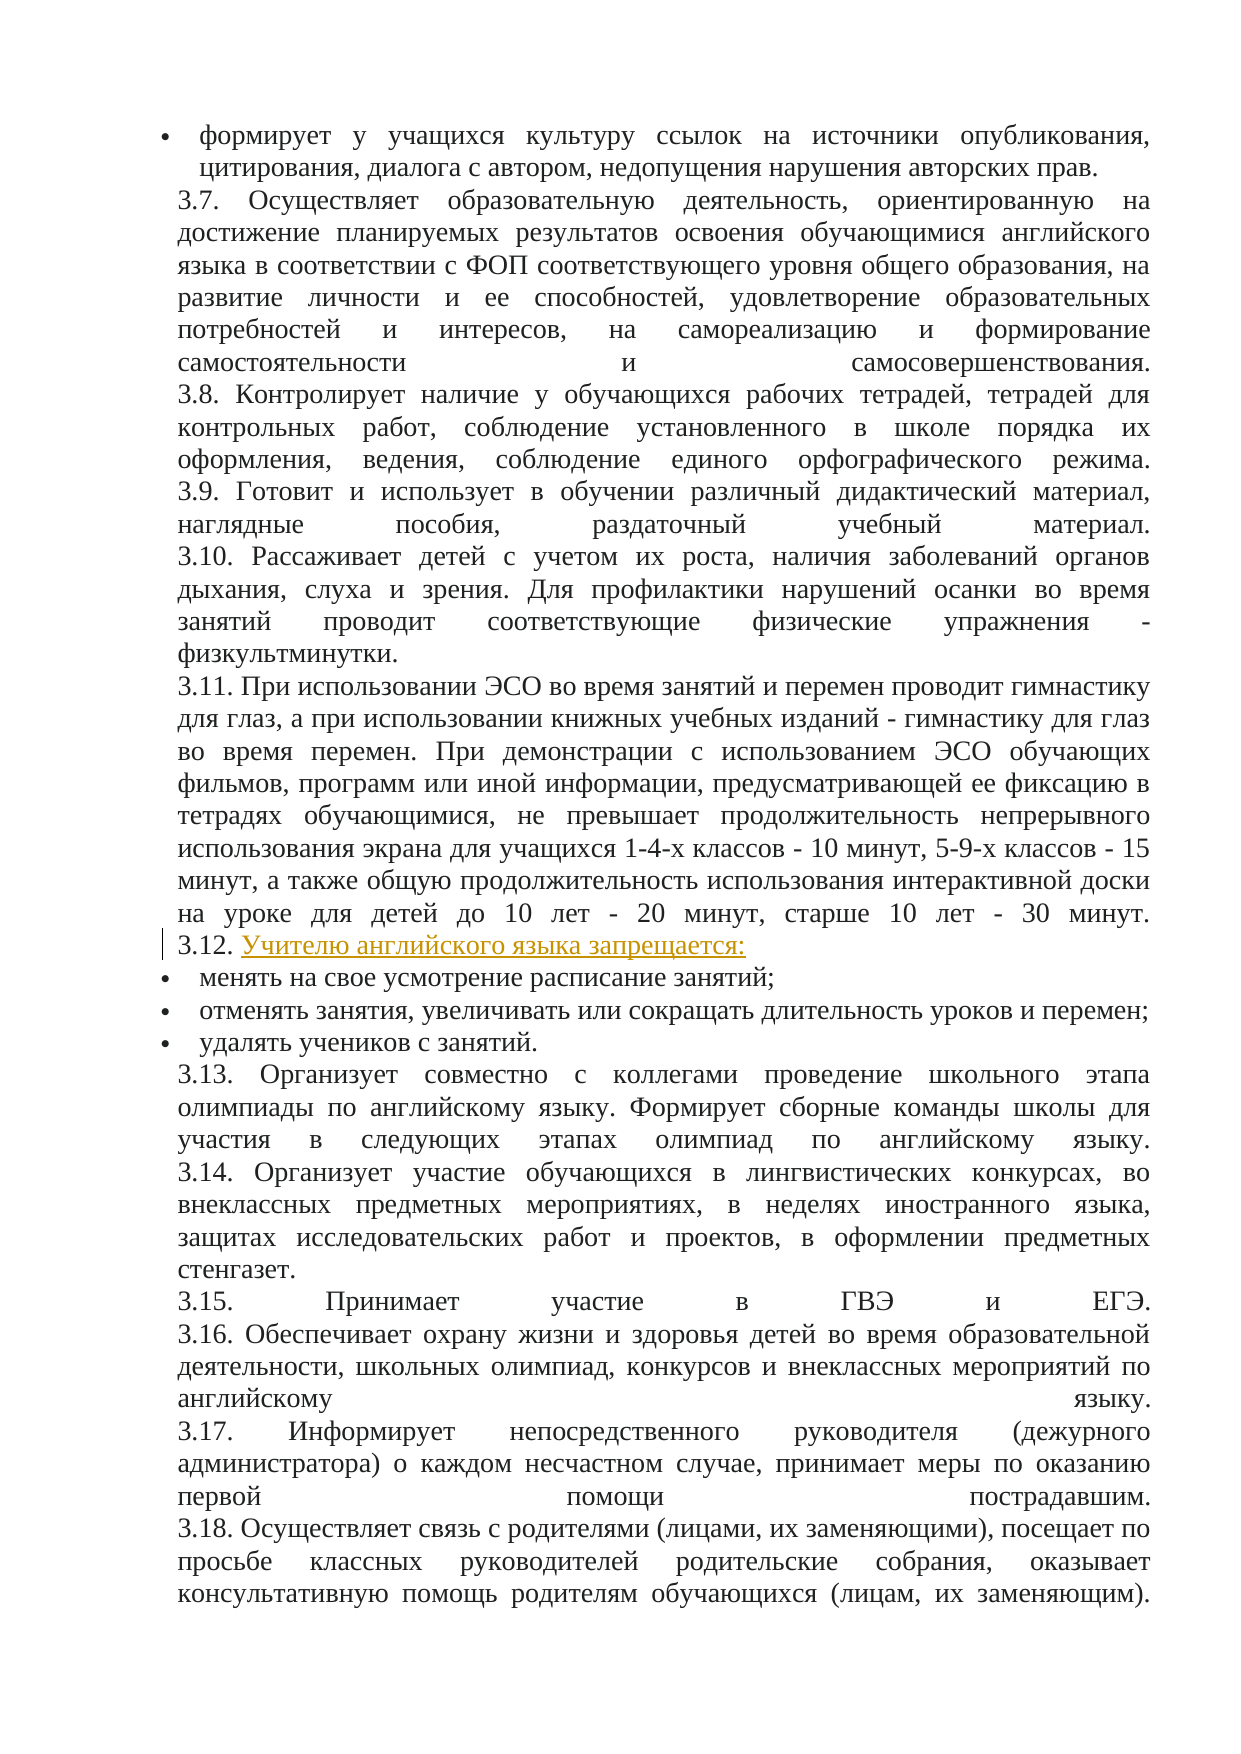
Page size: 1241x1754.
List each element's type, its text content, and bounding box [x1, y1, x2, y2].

list формирует у учащихся культуру ссылок на источники опубликования, цитирования, диалога с автором, недопущения нарушения авторских прав. [162, 118, 1152, 183]
text 3.7. Осуществляет образовательную деятельность, ориентированную на достижение планируемых результатов освоения обучающимися английского языка в соответствии с ФОП соответствующего уровня общего образования, на развитие личности и ее способностей, удовлетворение образовательных потребностей и интересов, на самореализацию и формирование самостоятельности и самосовершенствования. 3.8. Контролирует наличие у обучающихся рабочих тетрадей, тетрадей для контрольных работ, соблюдение установленного в школе порядка их оформления, ведения, соблюдение единого орфографического режима. 3.9. Готовит и использует в обучении различный дидактический материал, наглядные пособия, раздаточный учебный материал. 3.10. Рассаживает детей с учетом их роста, наличия заболеваний органов дыхания, слуха и зрения. Для профилактики нарушений осанки во время занятий проводит соответствующие физические упражнения - физкультминутки. 3.11. При использовании ЭСО во время занятий и перемен проводит гимнастику для глаз, а при использовании книжных учебных изданий - гимнастику для глаз во время перемен. При демонстрации с использованием ЭСО обучающих фильмов, программ или иной информации, предусматривающей ее фиксацию в тетрадях обучающимися, не превышает продолжительность непрерывного использования экрана для учащихся 1-4-х классов - 10 минут, 5-9-х классов - 15 минут, а также общую продолжительность использования интерактивной доски на уроке для детей до 10 лет - 20 минут, старше 10 лет - 30 минут. 3.12. [177, 183, 1152, 960]
list менять на свое усмотрение расписание занятий; [162, 960, 1152, 993]
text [177, 1058, 1152, 1608]
list удалять учеников с занятий. [162, 1025, 1152, 1058]
list отменять занятия, увеличивать или сокращать длительность уроков и перемен; [162, 993, 1152, 1025]
